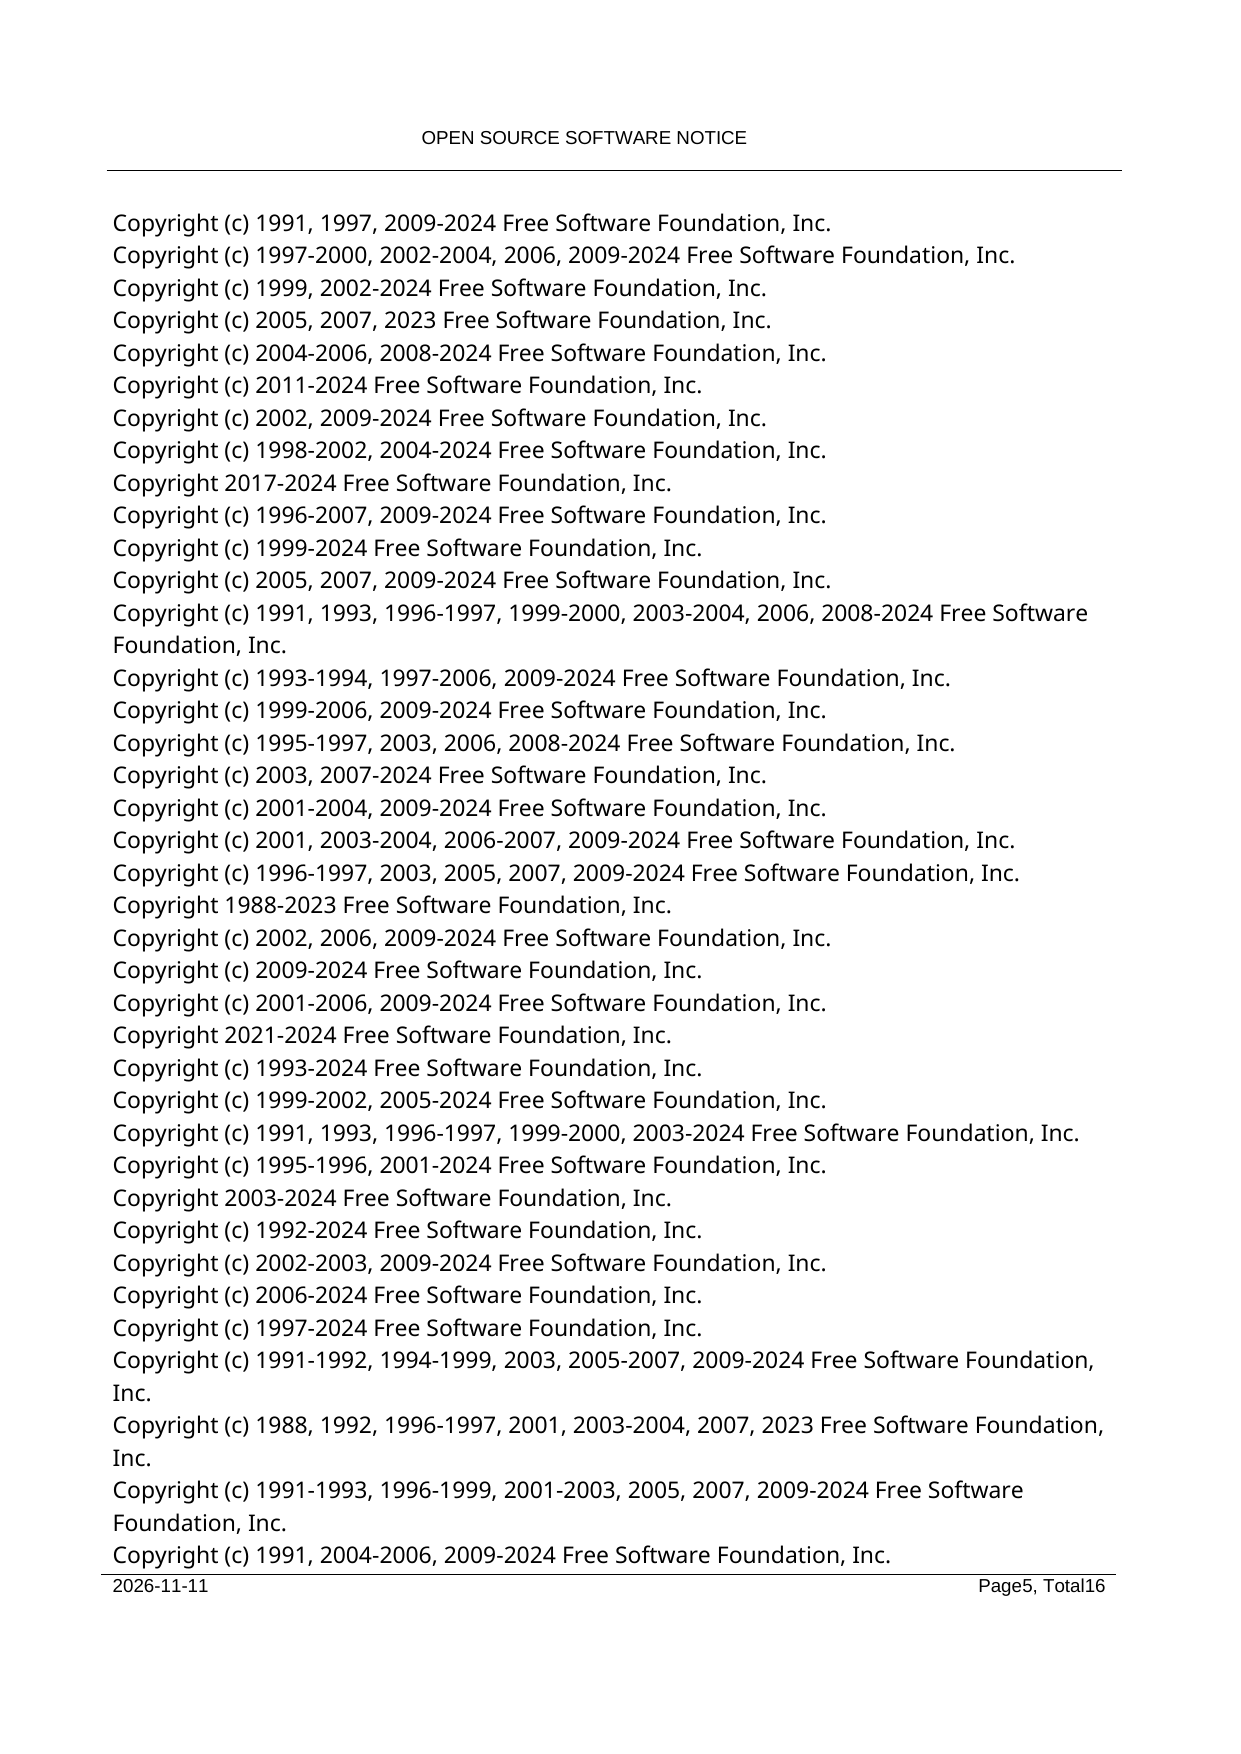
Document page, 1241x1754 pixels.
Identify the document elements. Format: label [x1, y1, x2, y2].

text [112, 206, 1128, 1571]
